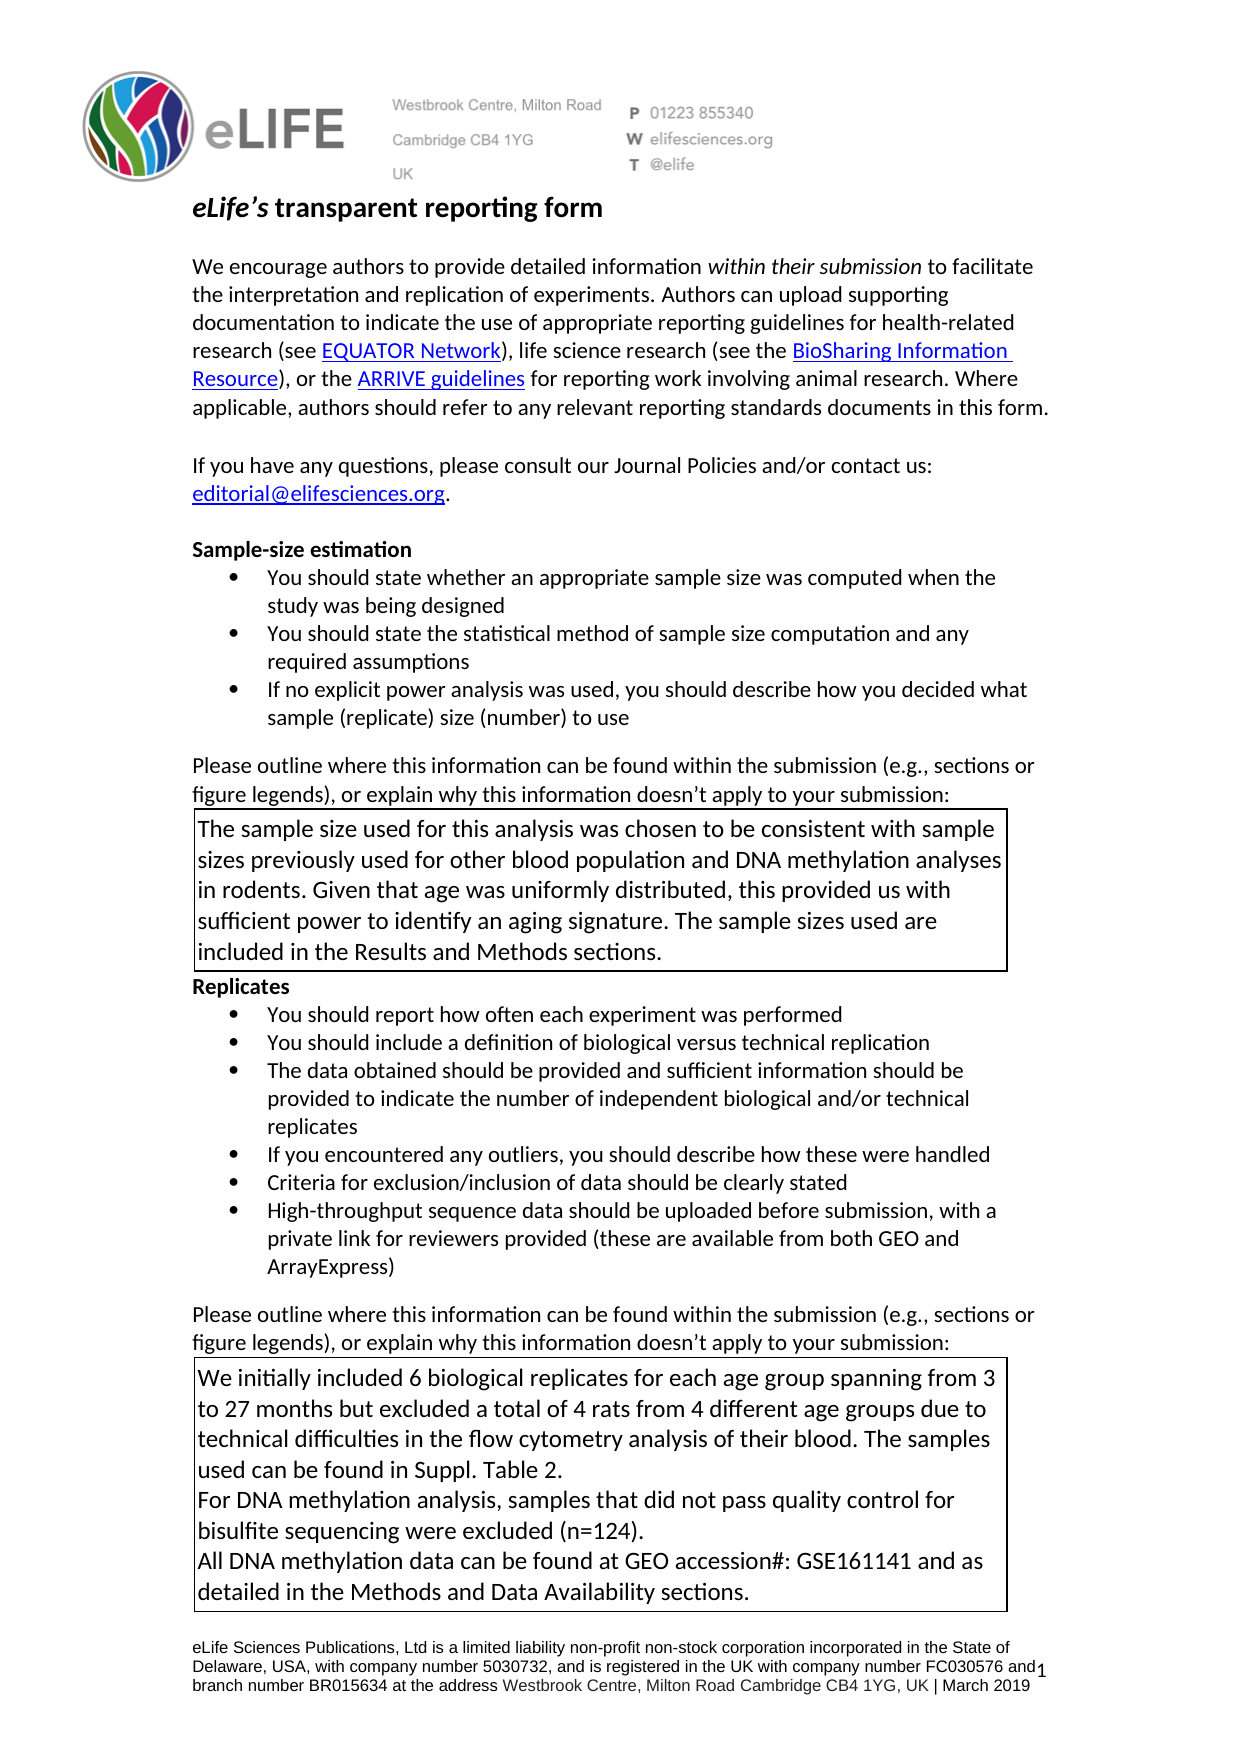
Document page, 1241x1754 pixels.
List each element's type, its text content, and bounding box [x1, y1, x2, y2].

text The sample size used for this analysis was chosen to be consistent with sample sizes previously used for other blood population and DNA methylation analyses [195, 811, 1006, 874]
text All DNA methylation data can be found at GEO accession#: GSE161141 and as detailed in the Methods and Data Availability sections. [195, 1545, 1006, 1608]
text We initially included 6 biological replicates for each age group spanning from 3 to 27 months but excluded a total of 4 rats from 4 different age groups due to technical difficulties in the flow cytometry analysis of their blood. The samples used can be found in Suppl. Table 2. [195, 1360, 1006, 1484]
list If you encountered any outliers, you should describe how these were handled [229, 1140, 1053, 1168]
list If no explicit power analysis was used, you should describe how you decided what sample (replicate) size (number) to use [229, 675, 1053, 731]
list You should state whether an appropriate sample size was computed when the study was being designed [229, 563, 1053, 619]
text Sample-size estimation [192, 535, 1053, 563]
text Replicates [192, 808, 1053, 1000]
list You should report how often each experiment was performed [229, 1000, 1053, 1028]
list Criteria for exclusion/inclusion of data should be clearly stated [229, 1168, 1053, 1196]
text For DNA methylation analysis, samples that did not pass quality control for bisulfite sequencing were excluded (n=124). [197, 1484, 1004, 1545]
text If you have any questions, please consult our Journal Policies and/or contact us: editorial@elifesciences.org. [192, 451, 1053, 507]
text in rodents. Given that age was uniformly distributed, this provided us with sufficient power to identify an aging signature. The sample sizes used are included in the Results and Methods sections. [195, 874, 1006, 968]
list The data obtained should be provided and sufficient information should be provided to indicate the number of independent biological and/or technical replicates [229, 1056, 1053, 1140]
text We encourage authors to provide detailed information within their submission to facilitate the interpretation and replication of experiments. Authors can upload supporting documentation to indicate the use of appropriate reporting guidelines for health-related research (see EQUATOR Network), life science research (see the BioSharing Information Resource), or the ARRIVE guidelines for reporting work involving animal research. Where applicable, authors should refer to any relevant reporting standards documents in this form. [192, 252, 1053, 421]
picture [73, 59, 784, 189]
list You should include a definition of biological versus technical replication [229, 1028, 1053, 1056]
list You should state the statistical method of sample size computation and any required assumptions [229, 619, 1053, 675]
list High-throughput sequence data should be uploaded before submission, with a private link for reviewers provided (these are available from both GEO and ArrayExpress) [229, 1196, 1053, 1280]
text eLife’s transparent reporting form [192, 189, 1053, 224]
